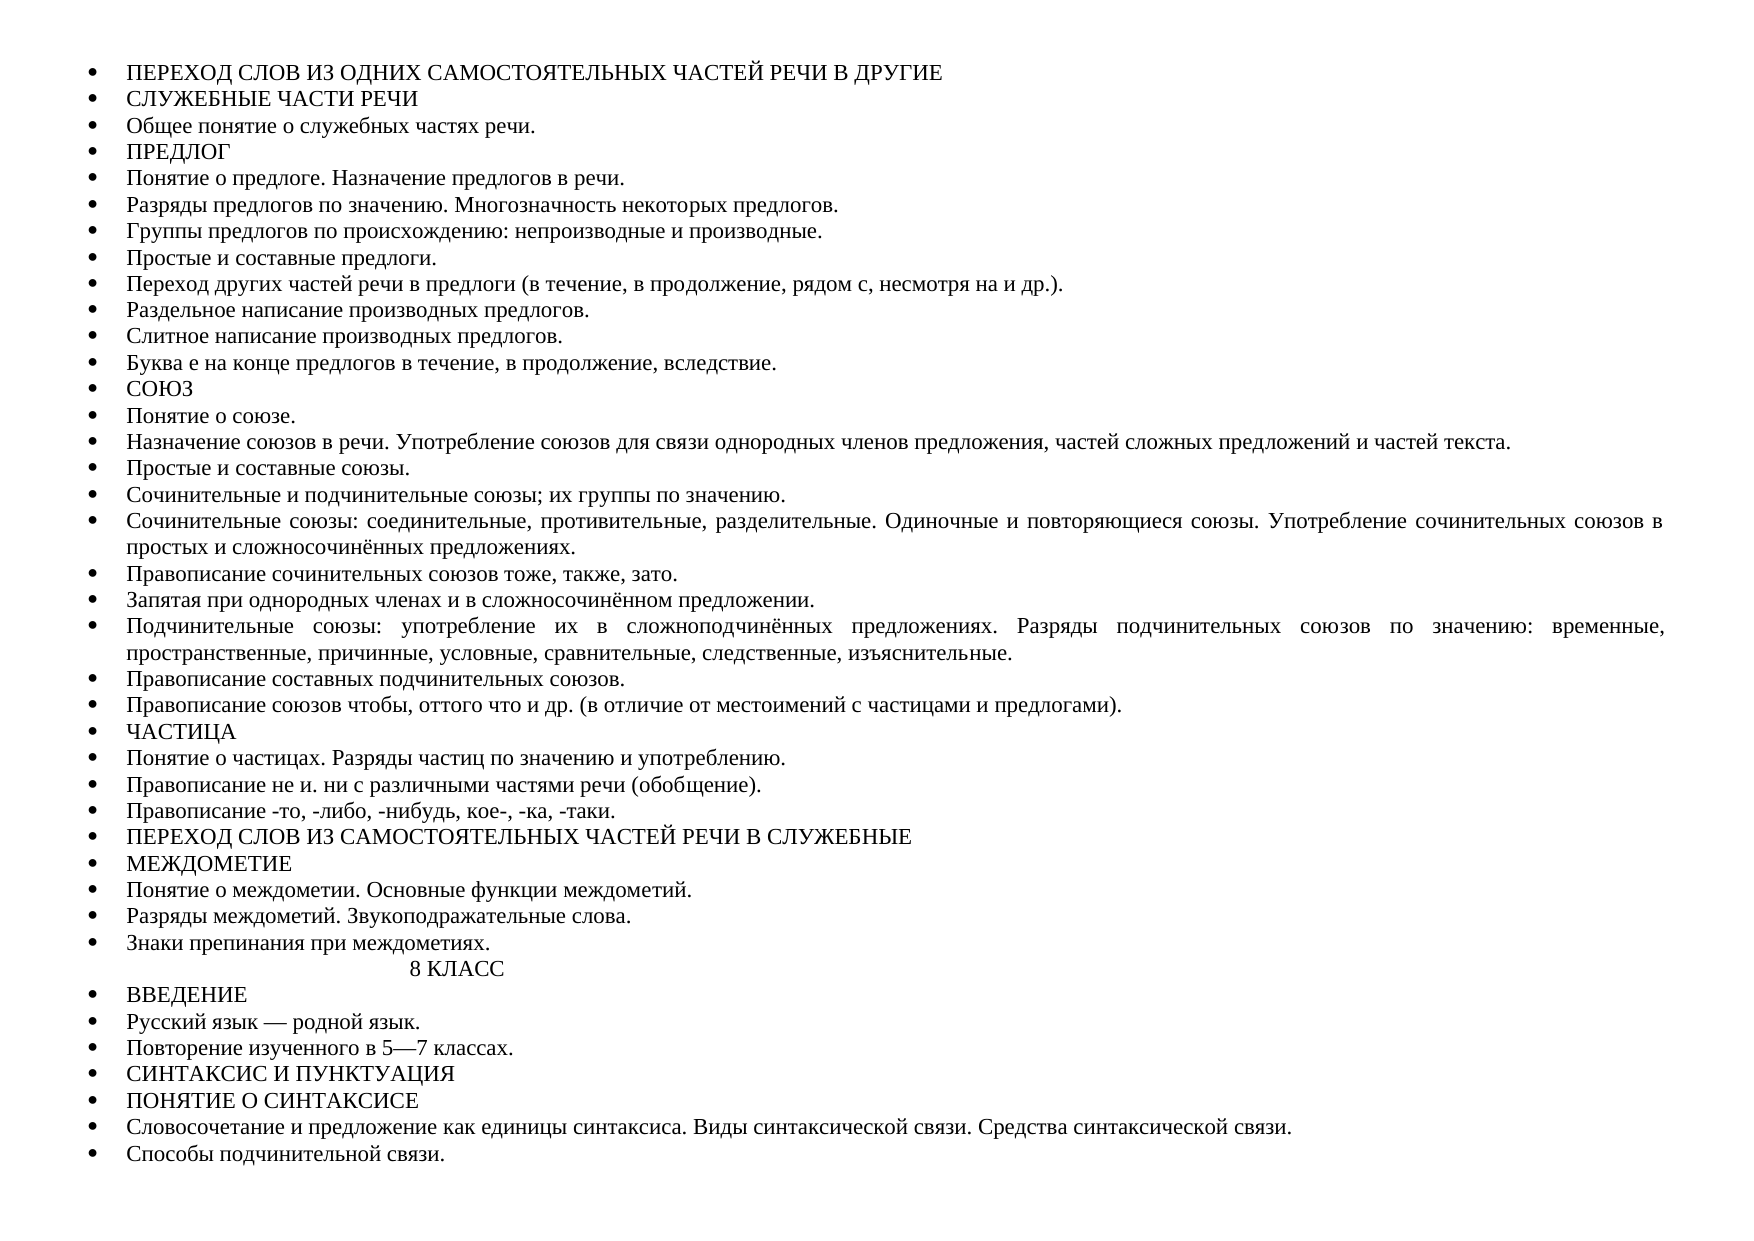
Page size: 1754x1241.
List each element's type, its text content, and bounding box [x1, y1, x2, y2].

list ВВЕДЕНИЕ [89, 981, 1665, 1008]
list ПЕРЕХОД СЛОВ ИЗ САМОСТОЯТЕЛЬНЫХ ЧАСТЕЙ РЕЧИ В СЛУЖЕБНЫЕ [89, 823, 1665, 850]
list Словосочетание и предложение как единицы синтаксиса. Виды синтаксической связи. Средства синтаксической связи. [89, 1113, 1665, 1139]
list Слитное написание производных предлогов. [89, 323, 1665, 349]
list Сочинительные союзы: соединительные, противительные, разделительные. Одиночные и повторяющиеся союзы. Употребление сочинительных союзов в простых и сложносочинённых предложениях. [89, 507, 1665, 560]
list Понятие о союзе. [89, 402, 1665, 428]
list ПЕРЕХОД СЛОВ ИЗ ОДНИХ САМОСТОЯТЕЛЬНЫХ ЧАСТЕЙ РЕЧИ В ДРУГИЕ [89, 59, 1665, 85]
list Повторение изученного в 5—7 классах. [89, 1034, 1665, 1061]
list Общее понятие о служебных частях речи. [89, 112, 1665, 138]
list Сочинительные и подчинительные союзы; их группы по значению. [89, 481, 1665, 507]
list Раздельное написание производных предлогов. [89, 296, 1665, 323]
list ПРЕДЛОГ [89, 138, 1665, 164]
list Знаки препинания при междометиях. [89, 929, 1665, 955]
list ПОНЯТИЕ О СИНТАКСИСЕ [89, 1087, 1665, 1113]
list Разряды предлогов по значению. Многозначность некоторых предлогов. [89, 191, 1665, 217]
list Правописание -то, -либо, -нибудь, кое-, -ка, -таки. [89, 797, 1665, 823]
list Правописание союзов чтобы, оттого что и др. (в отличие от местоимений с частицами и предлогами). [89, 692, 1665, 718]
list Правописание составных подчинительных союзов. [89, 665, 1665, 692]
list Разряды междометий. Звукоподражательные слова. [89, 902, 1665, 929]
list Понятие о частицах. Разряды частиц по значению и употреблению. [89, 744, 1665, 771]
list 8 КЛАСС [164, 955, 1665, 981]
list МЕЖДОМЕТИЕ [89, 850, 1665, 876]
list Способы подчинительной связи. [89, 1139, 1665, 1166]
list Простые и составные союзы. [89, 454, 1665, 481]
list Русский язык — родной язык. [89, 1008, 1665, 1034]
list Группы предлогов по происхождению: непроизводные и производные. [89, 217, 1665, 243]
list Понятие о междометии. Основные функции междометий. [89, 876, 1665, 902]
list Правописание не и. ни с различными частями речи (обобщение). [89, 771, 1665, 797]
list Простые и составные предлоги. [89, 243, 1665, 270]
list СОЮЗ [89, 375, 1665, 402]
list СИНТАКСИС И ПУНКТУАЦИЯ [89, 1061, 1665, 1087]
list Буква е на конце предлогов в течение, в продолжение, вследствие. [89, 349, 1665, 375]
list Переход других частей речи в предлоги (в течение, в продолжение, рядом с, несмотря на и др.). [89, 270, 1665, 296]
list Понятие о предлоге. Назначение предлогов в речи. [89, 164, 1665, 191]
list СЛУЖЕБНЫЕ ЧАСТИ РЕЧИ [89, 85, 1665, 112]
list Запятая при однородных членах и в сложносочинённом предложении. [89, 586, 1665, 612]
list Правописание сочинительных союзов тоже, также, зато. [89, 560, 1665, 586]
list Подчинительные союзы: употребление их в сложноподчинённых предложениях. Разряды подчинительных союзов по значению: временные, пространственные, причинные, условные, сравнительные, следственные, изъяснительные. [89, 612, 1665, 665]
list ЧАСТИЦА [89, 718, 1665, 744]
list Назначение союзов в речи. Употребление союзов для связи однородных членов предложения, частей сложных предложений и частей текста. [89, 428, 1665, 454]
